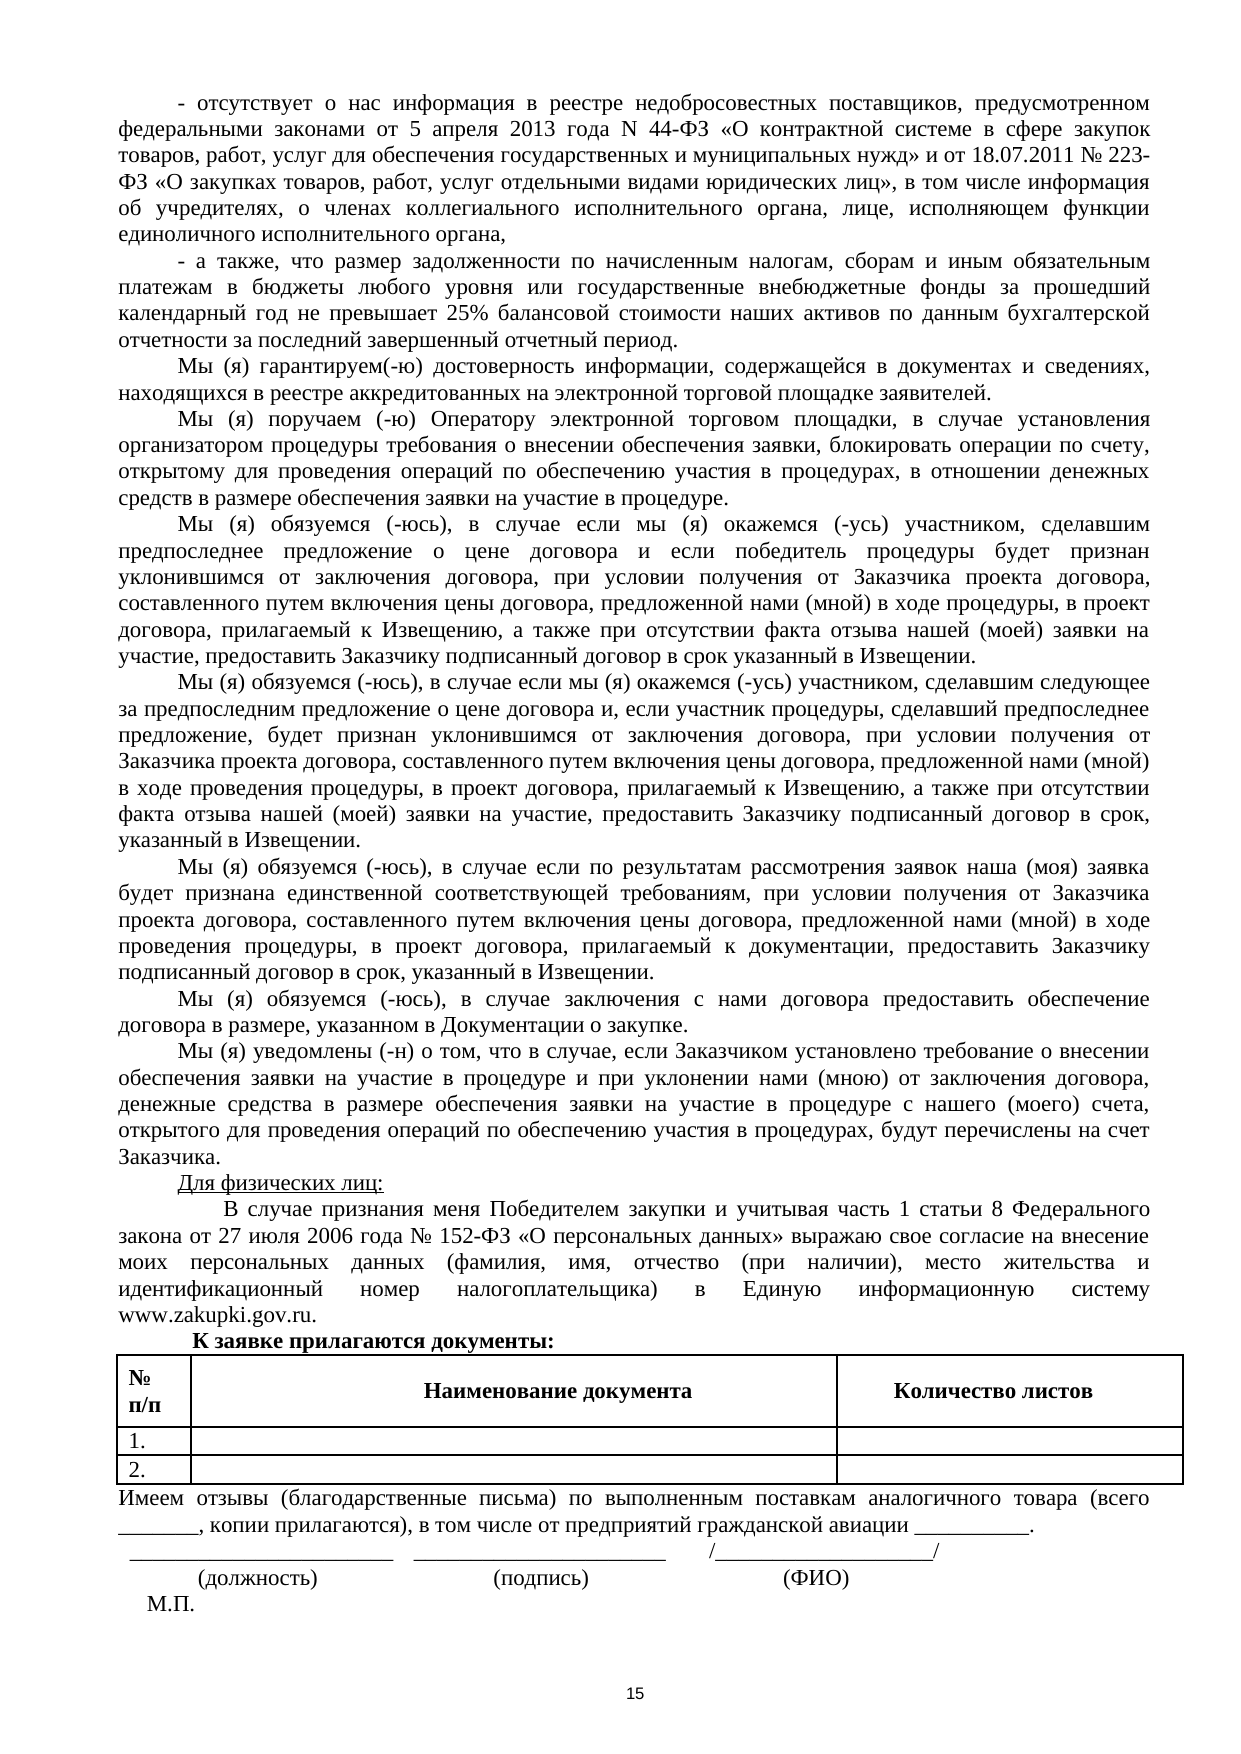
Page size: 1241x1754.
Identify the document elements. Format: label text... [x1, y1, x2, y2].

text В случае признания меня Победителем закупки и учитывая часть 1 статьи 8 Федерального закона от 27 июля 2006 года № 152-ФЗ «О персональных данных» выражаю свое согласие на внесение моих персональных данных (фамилия, имя, отчество (при наличии), место жительства и идентификационный номер налогоплательщика) в Единую информационную систему www.zakupki.gov.ru. [118, 1196, 1152, 1327]
text - а также, что размер задолженности по начисленным налогам, сборам и иным обязательным платежам в бюджеты любого уровня или государственные внебюджетные фонды за прошедший календарный год не превышает 25% балансовой стоимости наших активов по данным бухгалтерской отчетности за последний завершенный отчетный период. [118, 247, 1152, 352]
text Мы (я) обязуемся (-юсь), в случае если мы (я) окажемся (-усь) участником, сделавшим предпоследнее предложение о цене договора и если победитель процедуры будет признан уклонившимся от заключения договора, при условии получения от Заказчика проекта договора, составленного путем включения цены договора, предложенной нами (мной) в ходе процедуры, в проект договора, прилагаемый к Извещению, а также при отсутствии факта отзыва нашей (моей) заявки на участие, предоставить Заказчику подписанный договор в срок указанный в Извещении. [118, 510, 1152, 668]
text (должность) (подпись) (ФИО) [118, 1563, 1152, 1590]
table_header Количество листов [838, 1356, 1182, 1426]
text Имеем отзывы (благодарственные письма) по выполненным поставкам аналогичного товара (всего _______, копии прилагаются), в том числе от предприятий гражданской авиации __________. [118, 1485, 1152, 1537]
text Мы (я) обязуемся (-юсь), в случае если мы (я) окажемся (-усь) участником, сделавшим следующее за предпоследним предложение о цене договора и, если участник процедуры, сделавший предпоследнее предложение, будет признан уклонившимся от заключения договора, при условии получения от Заказчика проекта договора, составленного путем включения цены договора, предложенной нами (мной) в ходе проведения процедуры, в проект договора, прилагаемый к Извещению, а также при отсутствии факта отзыва нашей (моей) заявки на участие, предоставить Заказчику подписанный договор в срок, указанный в Извещении. [118, 668, 1152, 853]
table_cell [192, 1428, 836, 1454]
table_header Наименование документа [192, 1356, 836, 1426]
table_cell [192, 1456, 836, 1482]
table_cell [838, 1428, 1182, 1454]
text Мы (я) поручаем (-ю) Оператору электронной торговом площадки, в случае установления организатором процедуры требования о внесении обеспечения заявки, блокировать операции по счету, открытому для проведения операций по обеспечению участия в процедурах, в отношении денежных средств в размере обеспечения заявки на участие в процедуре. [118, 405, 1152, 510]
text М.П. [118, 1590, 1152, 1616]
text _______________________ ______________________ /___________________/ [118, 1537, 1152, 1563]
table_cell 2. [118, 1456, 190, 1482]
table_header № п/п [118, 1356, 190, 1426]
text Мы (я) гарантируем(-ю) достоверность информации, содержащейся в документах и сведениях, находящихся в реестре аккредитованных на электронной торговой площадке заявителей. [118, 352, 1152, 405]
text Для физических лиц: [118, 1169, 1152, 1196]
text Мы (я) уведомлены (-н) о том, что в случае, если Заказчиком установлено требование о внесении обеспечения заявки на участие в процедуре и при уклонении нами (мною) от заключения договора, денежные средства в размере обеспечения заявки на участие в процедуре с нашего (моего) счета, открытого для проведения операций по обеспечению участия в процедурах, будут перечислены на счет Заказчика. [118, 1037, 1152, 1169]
table_cell 1. [118, 1428, 190, 1454]
text Мы (я) обязуемся (-юсь), в случае заключения с нами договора предоставить обеспечение договора в размере, указанном в Документации о закупке. [118, 985, 1152, 1037]
table_cell [838, 1456, 1182, 1482]
text Мы (я) обязуемся (-юсь), в случае если по результатам рассмотрения заявок наша (моя) заявка будет признана единственной соответствующей требованиям, при условии получения от Заказчика проекта договора, составленного путем включения цены договора, предложенной нами (мной) в ходе проведения процедуры, в проект договора, прилагаемый к документации, предоставить Заказчику подписанный договор в срок, указанный в Извещении. [118, 853, 1152, 985]
list - отсутствует о нас информация в реестре недобросовестных поставщиков, предусмотренном федеральными законами от 5 апреля 2013 года N 44-ФЗ «О контрактной системе в сфере закупок товаров, работ, услуг для обеспечения государственных и муниципальных нужд» и от 18.07.2011 № 223-ФЗ «О закупках товаров, работ, услуг отдельными видами юридических лиц», в том числе информация об учредителях, о членах коллегиального исполнительного органа, лице, исполняющем функции единоличного исполнительного органа, [118, 89, 1152, 247]
text К заявке прилагаются документы: [118, 1327, 1152, 1354]
